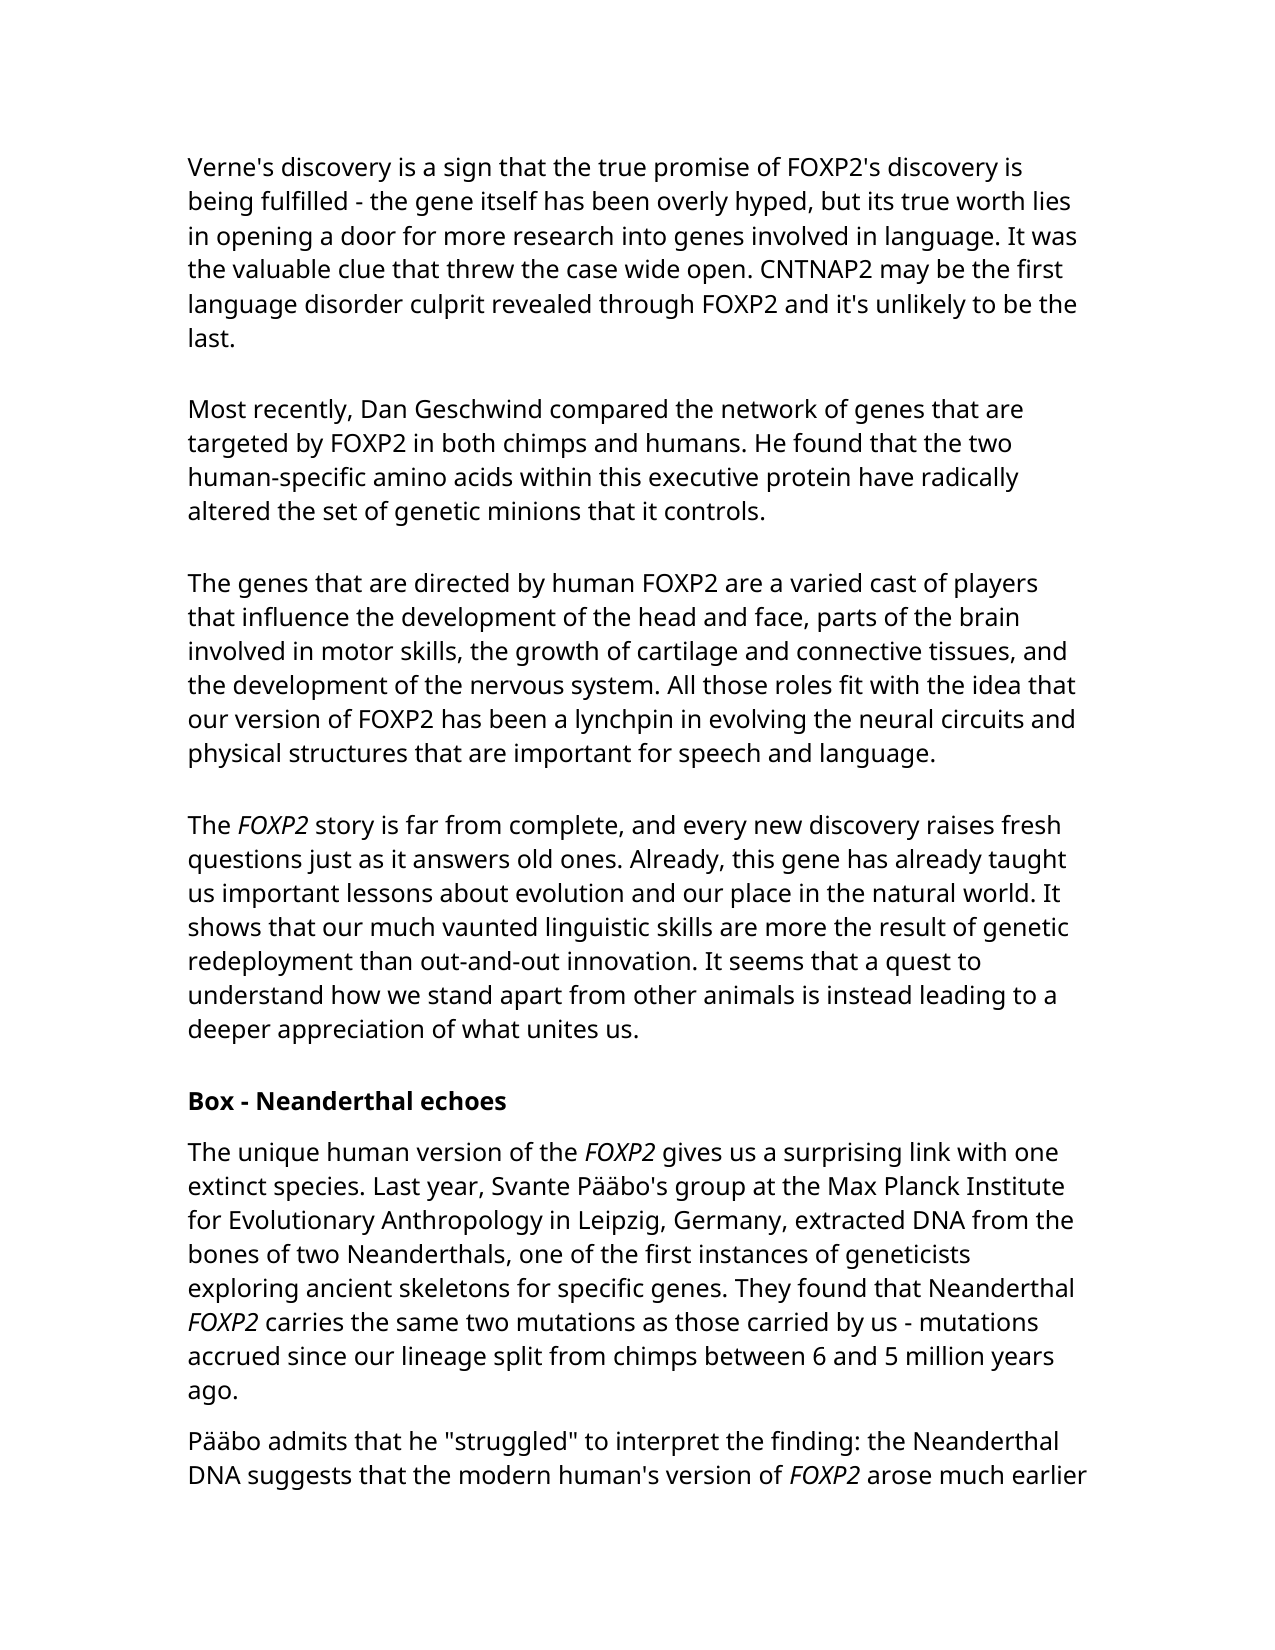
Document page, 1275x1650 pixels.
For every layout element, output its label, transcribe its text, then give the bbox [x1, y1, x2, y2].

text The genes that are directed by human FOXP2 are a varied cast of players that influence the development of the head and face, parts of the brain involved in motor skills, the growth of cartilage and connective tissues, and the development of the nervous system. All those roles fit with the idea that our version of FOXP2 has been a lynchpin in evolving the neural circuits and physical structures that are important for speech and language. [187, 566, 1087, 770]
text Box - Neanderthal echoes [187, 1083, 1087, 1117]
text Verne's discovery is a sign that the true promise of FOXP2's discovery is being fulfilled - the gene itself has been overly hyped, but its true worth lies in opening a door for more research into genes involved in language. It was the valuable clue that threw the case wide open. CNTNAP2 may be the first language disorder culprit revealed through FOXP2 and it's unlikely to be the last. [187, 150, 1087, 354]
text Most recently, Dan Geschwind compared the network of genes that are targeted by FOXP2 in both chimps and humans. He found that the two human-specific amino acids within this executive protein have radically altered the set of genetic minions that it controls. [187, 392, 1087, 528]
text The FOXP2 story is far from complete, and every new discovery raises fresh questions just as it answers old ones. Already, this gene has already taught us important lessons about evolution and our place in the natural world. It shows that our much vaunted linguistic skills are more the result of genetic redeployment than out-and-out innovation. It seems that a quest to understand how we stand apart from other animals is instead leading to a deeper appreciation of what unites us. [187, 807, 1087, 1046]
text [187, 1423, 1087, 1491]
text The unique human version of the FOXP2 gives us a surprising link with one extinct species. Last year, Svante Pääbo's group at the Max Planck Institute for Evolutionary Anthropology in Leipzig, Germany, extracted DNA from the bones of two Neanderthals, one of the first instances of geneticists exploring ancient skeletons for specific genes. They found that Neanderthal FOXP2 carries the same two mutations as those carried by us - mutations accrued since our lineage split from chimps between 6 and 5 million years ago. [187, 1134, 1087, 1407]
